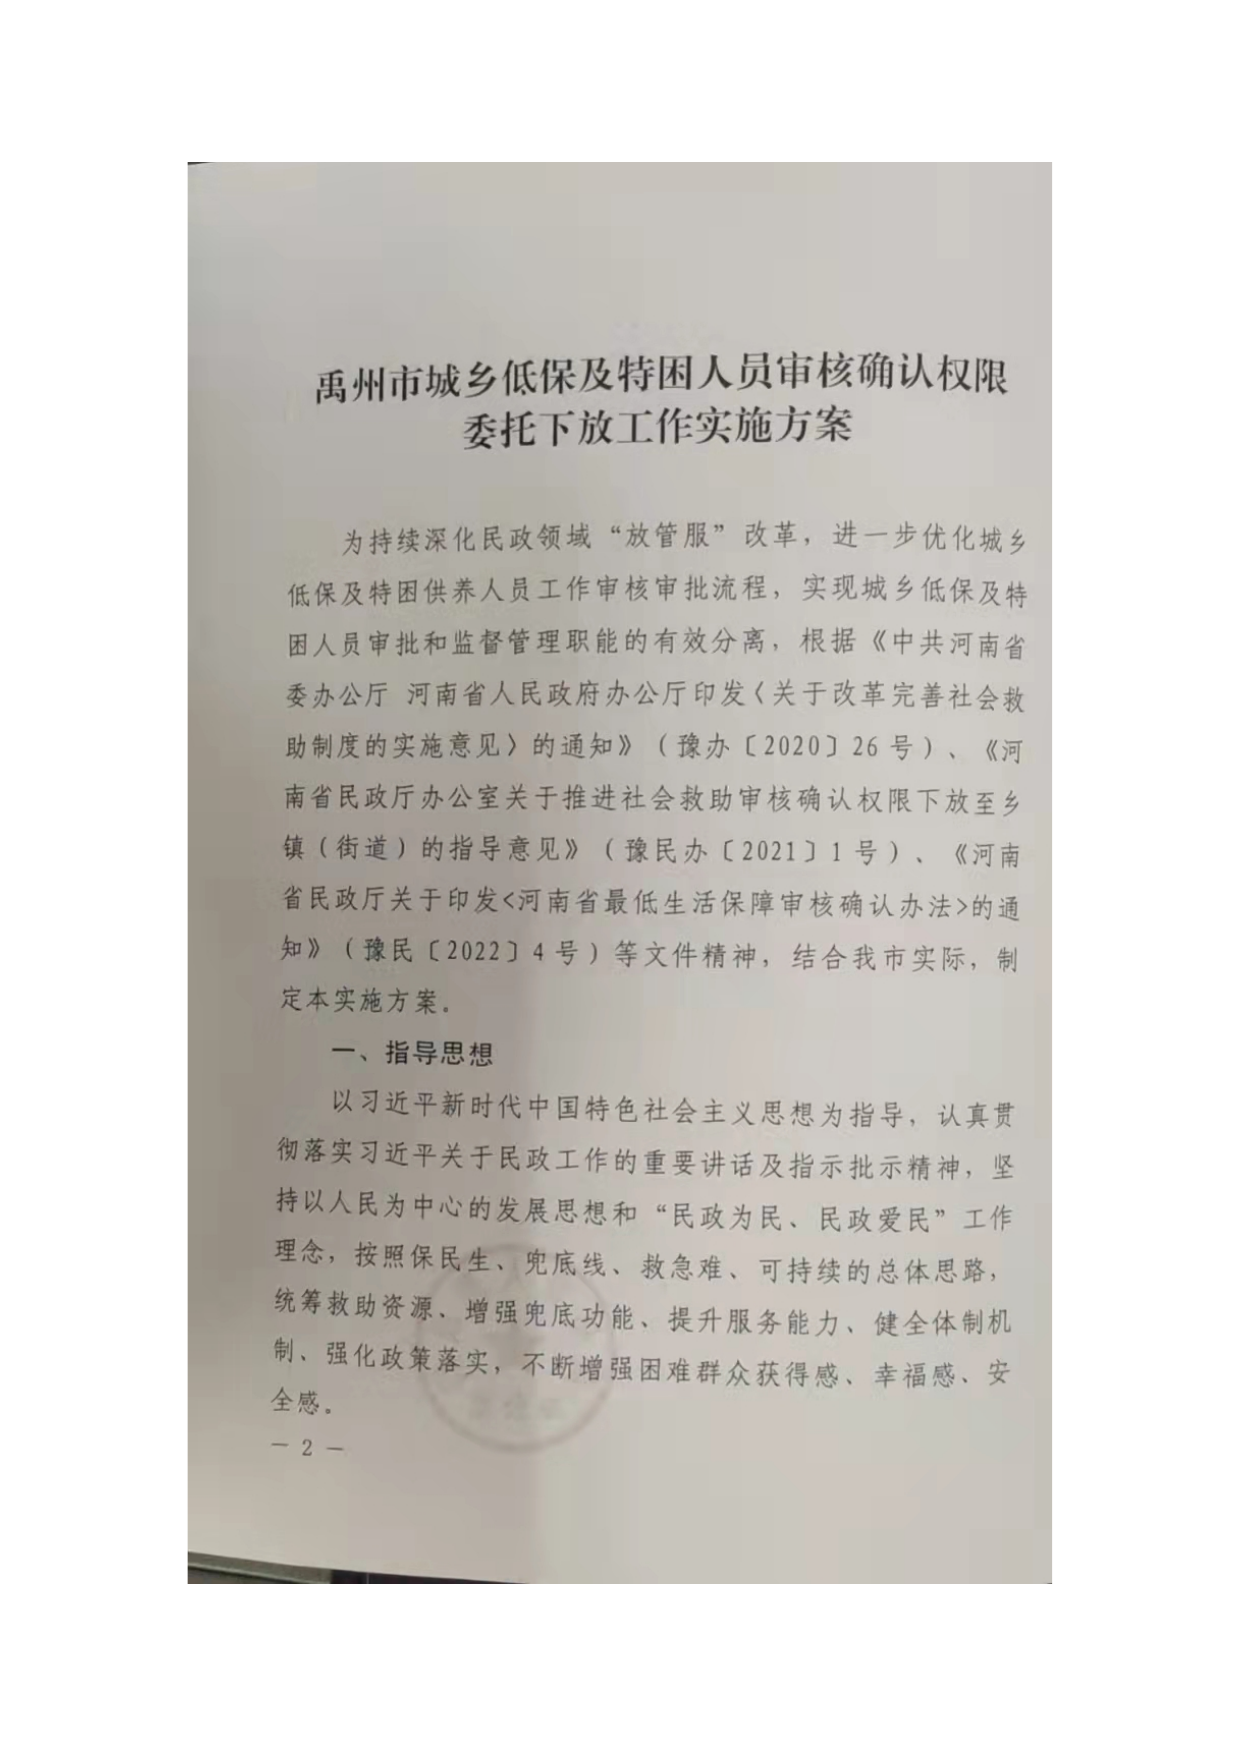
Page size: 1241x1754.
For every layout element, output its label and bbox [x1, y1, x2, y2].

picture [187, 162, 1053, 1584]
